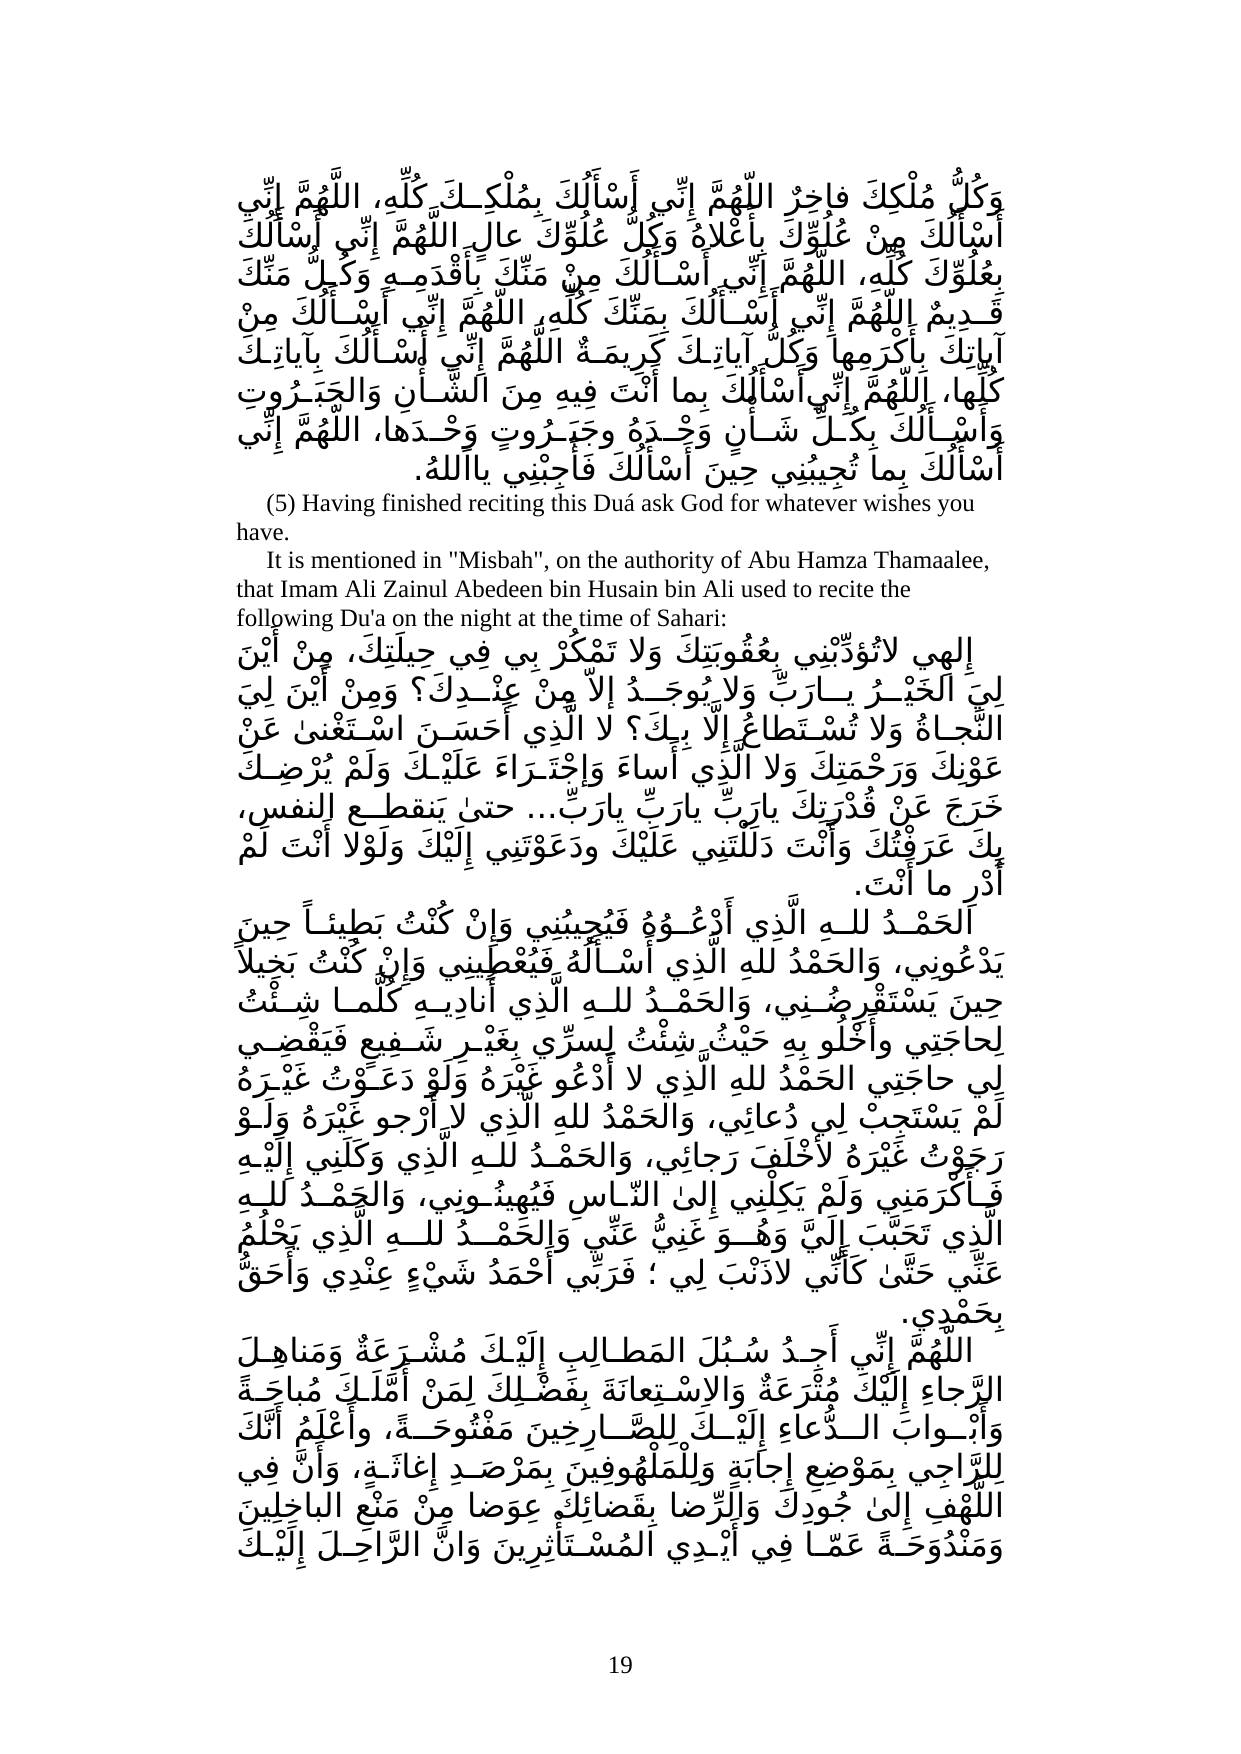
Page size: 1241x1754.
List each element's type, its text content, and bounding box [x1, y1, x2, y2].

text It is mentioned in "Misbah", on the authority of Abu Hamza Thamaalee, that Imam Ali Zainul Abedeen bin Husain bin Ali used to recite the following Du'a on the night at the time of Sahari: [236, 546, 1004, 632]
text الحَمْدُ للهِ الَّذِي أَدْعُوُهُ فَيُجِيبُنِي وَإِنْ كُنْتُ بَطِيئاً حِينَ يَدْعُونِي، وَالحَمْدُ للهِ الَّذِي أَسْأَلُهُ فَيُعْطِينِي وَإِنْ كُنْتُ بَخِيلاً حِينَ يَسْتَقْرِضُنِي، وَالحَمْدُ للهِ الَّذِي أُنادِيهِ كُلَّما شِئْتُ لِحاجَتِي وأَخْلُو بِهِ حَيْثُ شِئْتُ لِسرِّي بِغَيْرِ شَفِيعٍ فَيَقْضِي لِي حاجَتِي الحَمْدُ للهِ الَّذِي لا أَدْعُو غَيْرَهُ وَلَوْ دَعَوْتُ غَيْرَهُ لَمْ يَسْتَجِبْ لِي دُعائِي، وَالحَمْدُ للهِ الَّذِي لا أَرْجو غَيْرَهُ وَلَوْ رَجَوْتُ غَيْرَهُ لأخْلَفَ رَجائِي، وَالحَمْدُ للهِ الَّذِي وَكَلَنِي إِلَيْهِ فَأَكْرَمَنِي وَلَمْ يَكِلْنِي إِلىٰ النّاسِ فَيُهِينُونِي، وَالحَمْدُ للهِ الَّذِي تَحَبَّبَ إِلَيَّ وَهُوَ غَنِيُّ عَنِّي وَالحَمْدُ للهِ الَّذِي يَحْلُمُ عَنِّي حَتَّىٰ كَأَنِّي لاذَنْبَ لِي ؛ فَرَبِّي أَحْمَدُ شَيْءٍ عِنْدِي وَأَحَقُّ بِحَمْدِي. [236, 904, 1004, 1331]
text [236, 177, 1004, 488]
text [236, 1331, 1004, 1564]
text إِلهِي لاتُؤدِّبْنِي بِعُقُوبَتِكَ وَلا تَمْكُرْ بِي فِي حِيلَتِكَ، مِنْ أَيْنَ لِيَ الخَيْرُ يارَبِّ وَلا يُوجَدُ إلاّ مِنْ عِنْدِكَ؟ وَمِنْ أَيْنَ لِيَ النَّجاةُ وَلا تُسْتَطاعُ إِلَّا بِكَ؟ لا الَّذِي أَحَسَنَ اسْتَغْنىٰ عَنْ عَوْنِكَ وَرَحْمَتِكَ وَلا الَّذِي أَساءَ وَإجْتَرَاءَ عَلَيْكَ وَلَمْ يُرْضِكَ خَرَجَ عَنْ قُدْرَتِكَ يارَبِّ يارَبِّ يارَبِّ... حتىٰ يَنقطع النفس، بِكَ عَرَفْتُكَ وَأَنْتَ دَلَلْتَنِي عَلَيْكَ ودَعَوْتَنِي إِلَيْكَ وَلَوْلا أَنْتَ لَمْ أَدْرِ ما أَنْتَ. [236, 632, 1004, 904]
text (5) Having finished reciting this Duá ask God for whatever wishes you have. [236, 488, 1004, 546]
